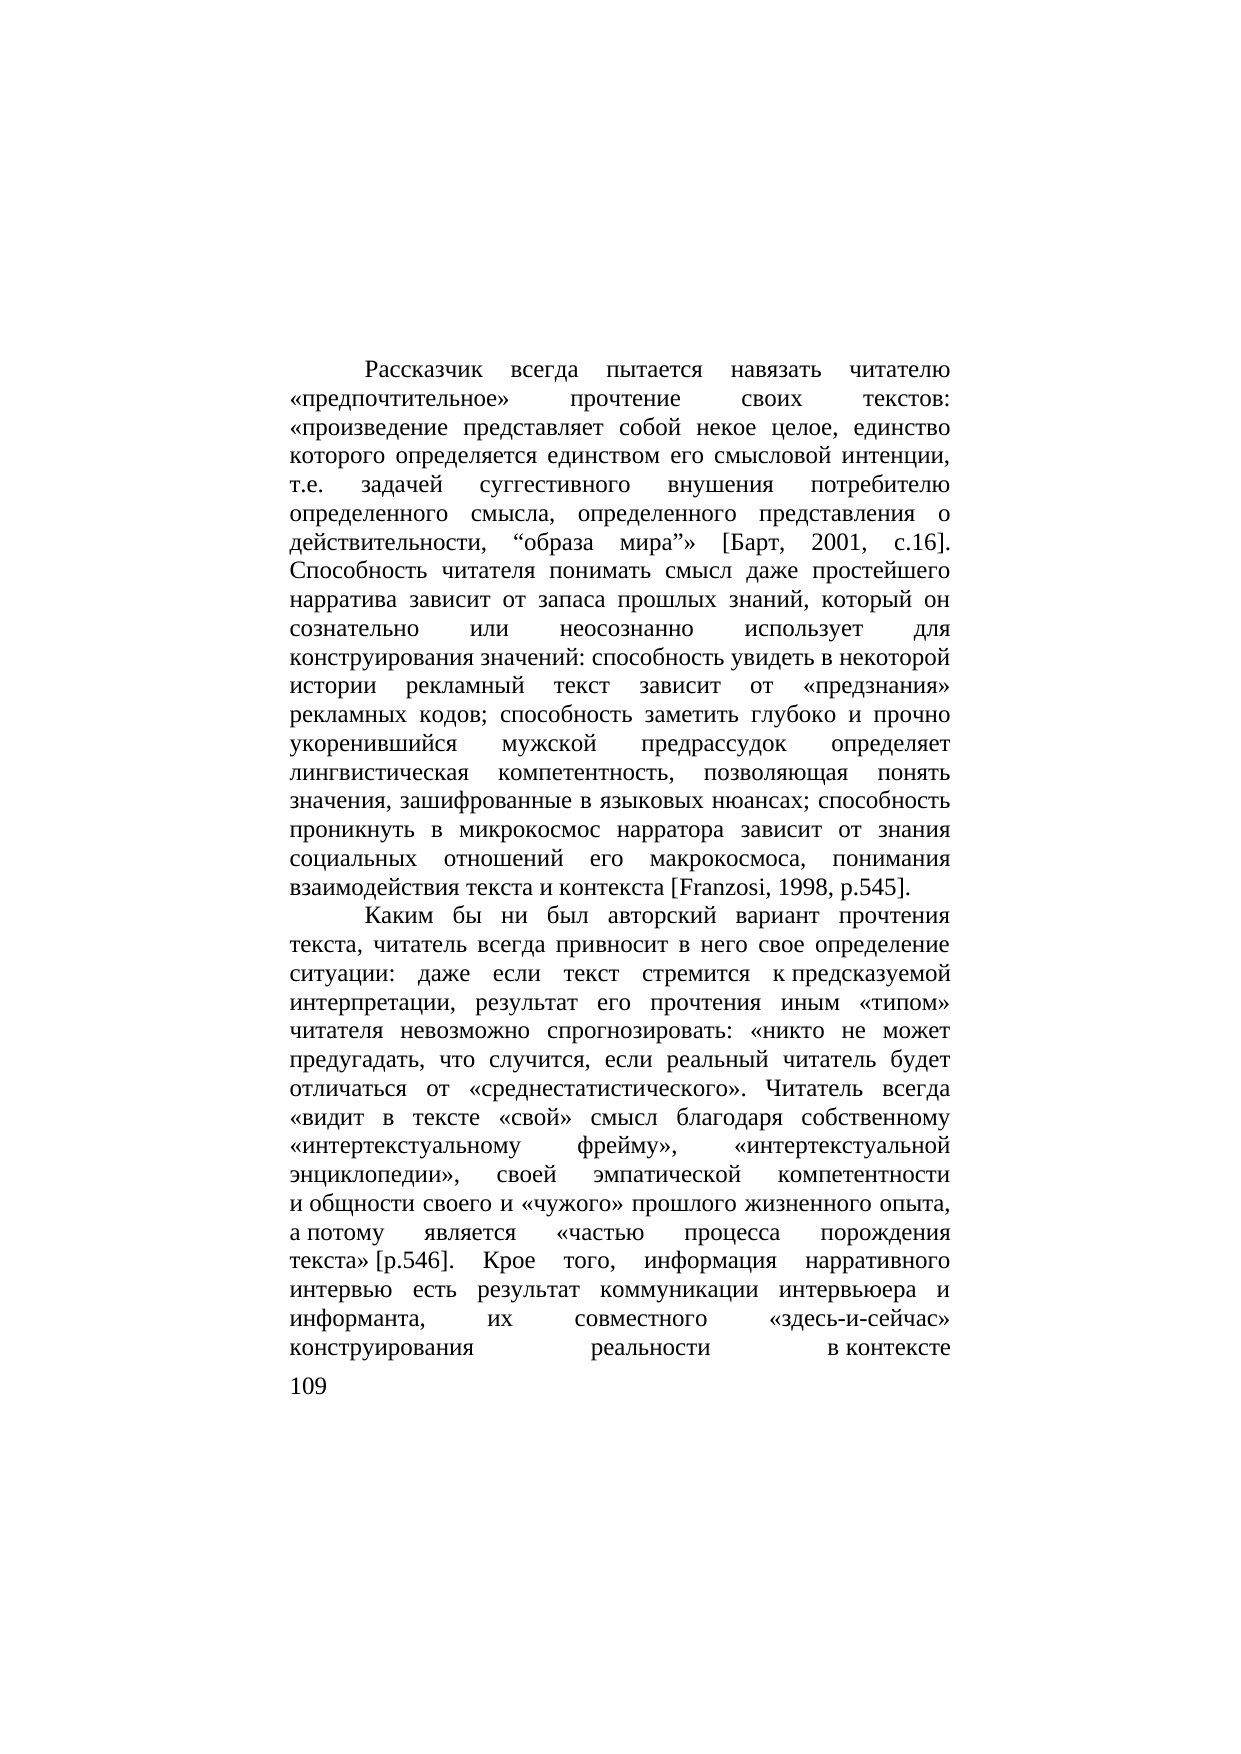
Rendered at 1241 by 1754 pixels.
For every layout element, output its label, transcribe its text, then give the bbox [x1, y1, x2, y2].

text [289, 901, 951, 1361]
text Рассказчик всегда пытается навязать читателю «предпочтительное» прочтение своих текстов: «произведение представляет собой некое целое, единство которого определяется единством его смысловой интенции, т.е. задачей суггестивного внушения потребителю определенного смысла, определенного представления о действительности, “образа мира”» [Барт, 2001, c.16]. Способность читателя понимать смысл даже простейшего нарратива зависит от запаса прошлых знаний, который он сознательно или неосознанно использует для конструирования значений: способность увидеть в некоторой истории рекламный текст зависит от «предзнания» рекламных кодов; способность заметить глубоко и прочно укоренившийся мужской предрассудок определяет лингвистическая компетентность, позволяющая понять значения, зашифрованные в языковых нюансах; способность проникнуть в микрокосмос нарратора зависит от знания социальных отношений его макрокосмоса, понимания взаимодействия текста и контекста [Franzosi, 1998, p.545]. [289, 354, 951, 901]
